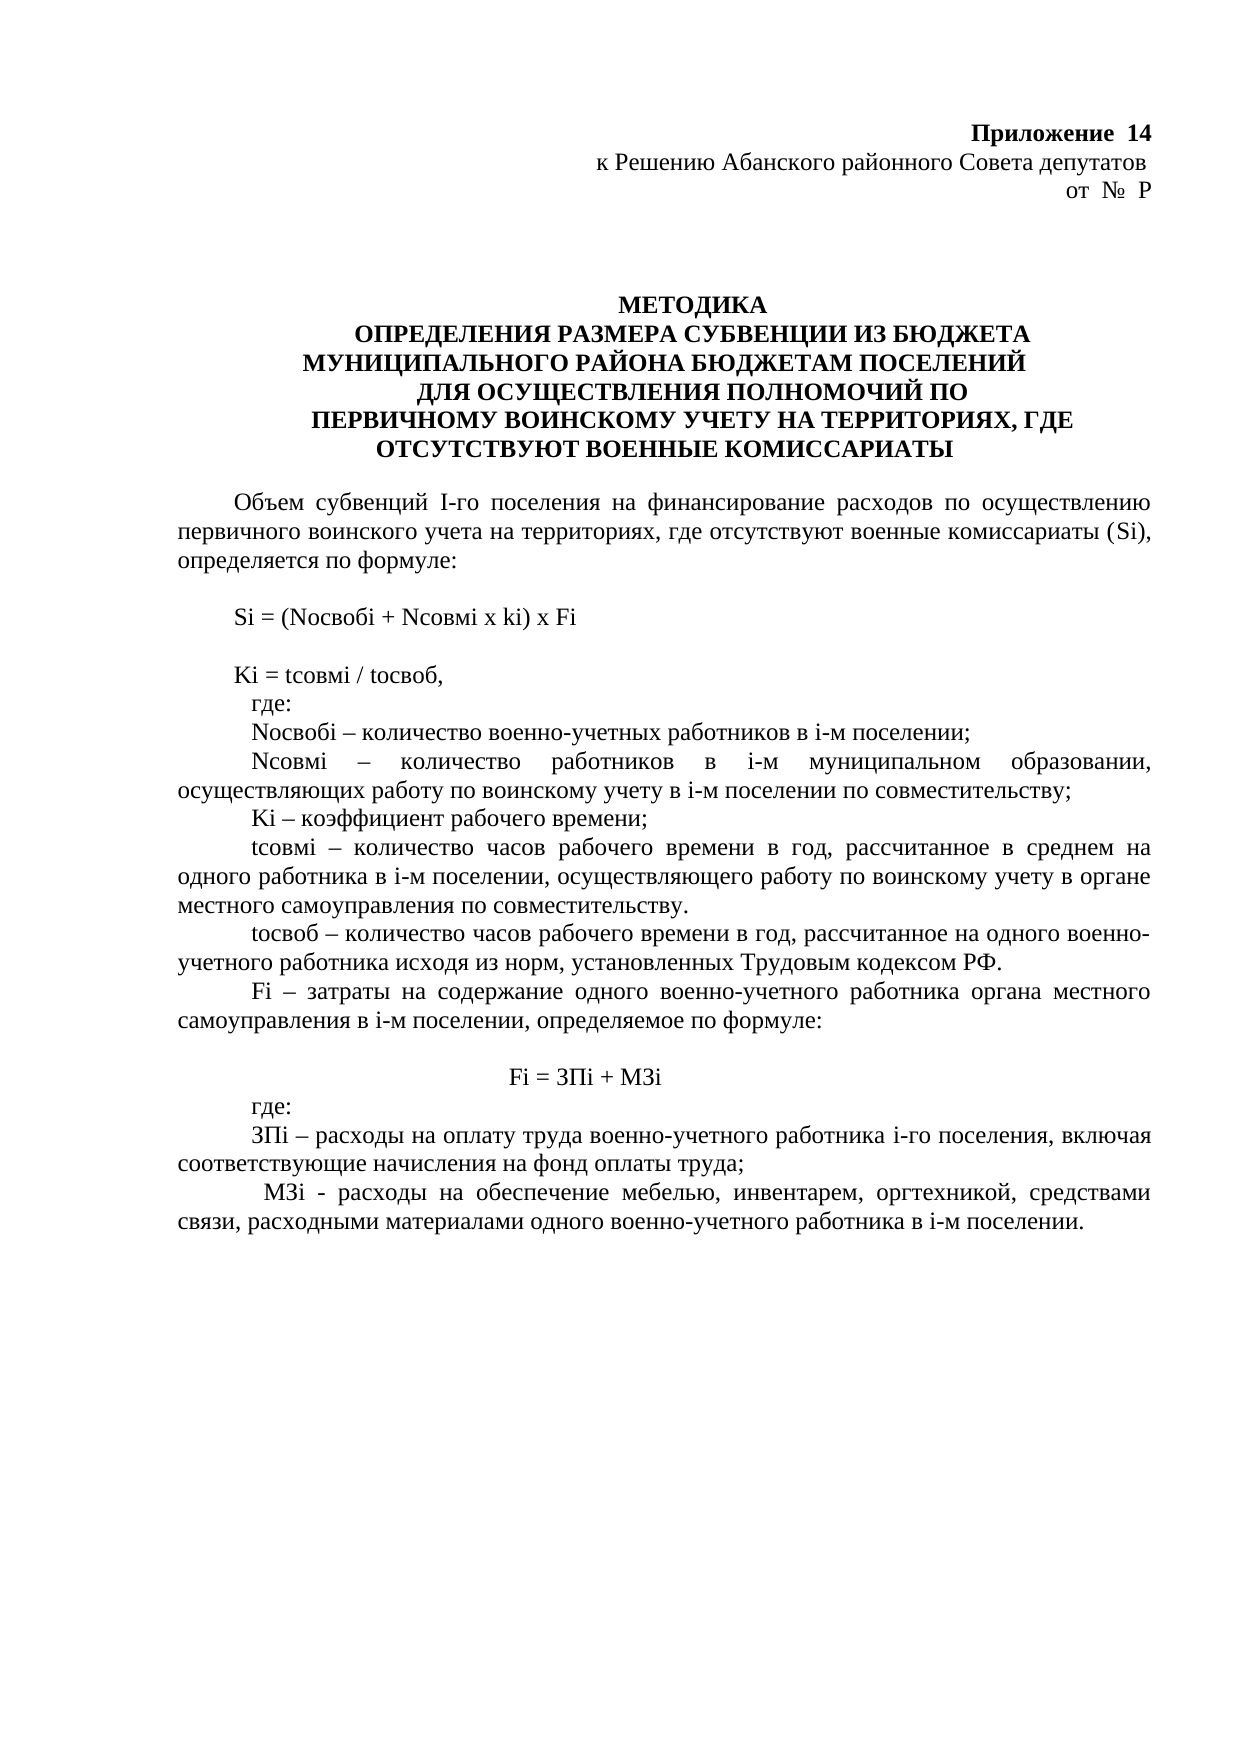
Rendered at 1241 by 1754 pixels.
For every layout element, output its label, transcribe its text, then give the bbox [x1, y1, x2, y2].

title Приложение 14 [177, 118, 1152, 147]
text tсовмi – количество часов рабочего времени в год, рассчитанное в среднем на одного работника в i-м поселении, осуществляющего работу по воинскому учету в органе местного самоуправления по совместительству. [177, 832, 1152, 918]
text Fi – затраты на содержание одного военно-учетного работника органа местного самоуправления в i-м поселении, определяемое по формуле: [177, 976, 1152, 1033]
title к Решению Абанского районного Совета депутатов [177, 147, 1152, 176]
text Ki = tсовмi / tосвоб, [177, 660, 1152, 688]
text ОПРЕДЕЛЕНИЯ РАЗМЕРА СУБВЕНЦИИ ИЗ БЮДЖЕТА МУНИЦИПАЛЬНОГО РАЙОНА БЮДЖЕТАМ ПОСЕЛЕНИЙ [177, 319, 1152, 377]
text ДЛЯ ОСУЩЕСТВЛЕНИЯ ПОЛНОМОЧИЙ ПО [177, 377, 1152, 406]
text ПЕРВИЧНОМУ ВОИНСКОМУ УЧЕТУ НА ТЕРРИТОРИЯХ, ГДЕ ОТСУТСТВУЮТ ВОЕННЫЕ КОМИССАРИАТЫ [177, 406, 1152, 463]
text Si = (Nосвобi + Nсовмi х ki) х Fi [177, 602, 1152, 631]
text tосвоб – количество часов рабочего времени в год, рассчитанное на одного военно-учетного работника исходя из норм, установленных Трудовым кодексом РФ. [177, 918, 1152, 976]
text Nосвобi – количество военно-учетных работников в i-м поселении; [177, 717, 1152, 746]
text ЗПi – расходы на оплату труда военно-учетного работника i-го поселения, включая соответствующие начисления на фонд оплаты труда; [177, 1120, 1152, 1177]
text где: [177, 1091, 1152, 1120]
text Fi = ЗПi + МЗi [177, 1062, 1152, 1091]
text МЗi - расходы на обеспечение мебелью, инвентарем, оргтехникой, средствами связи, расходными материалами одного военно-учетного работника в i-м поселении. [177, 1177, 1152, 1235]
text Объем субвенций I-го поселения на финансирование расходов по осуществлению первичного воинского учета на территориях, где отсутствуют военные комиссариаты (Si), определяется по формуле: [177, 487, 1152, 573]
text Nсовмi – количество работников в i-м муниципальном образовании, осуществляющих работу по воинскому учету в i-м поселении по совместительству; [177, 746, 1152, 803]
title от № Р [177, 176, 1152, 204]
text МЕТОДИКА [177, 291, 1152, 319]
text где: [177, 688, 1152, 717]
text Ki – коэффициент рабочего времени; [177, 803, 1152, 832]
